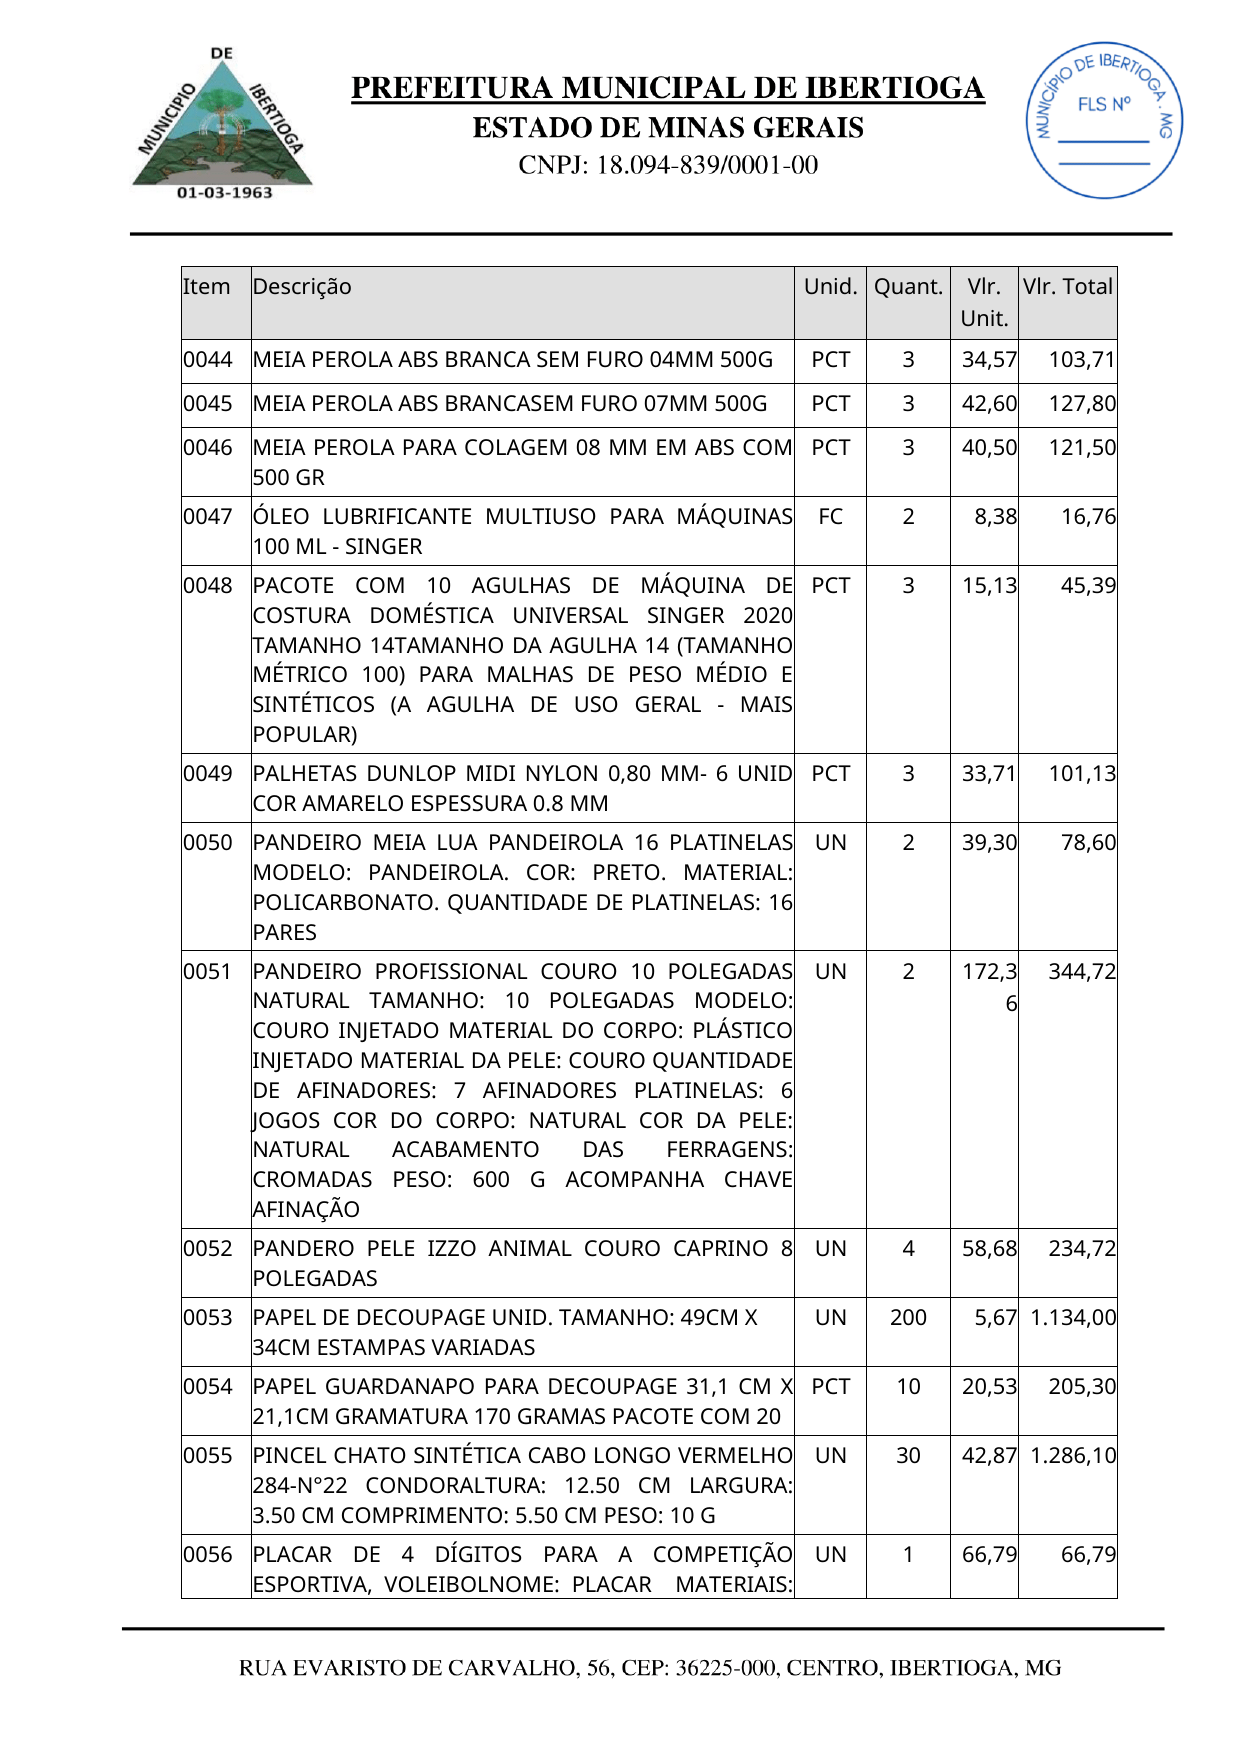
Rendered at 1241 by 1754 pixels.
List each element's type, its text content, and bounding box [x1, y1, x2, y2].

picture [0, 0, 1241, 1754]
table_cell 66,79 [951, 1535, 1018, 1598]
table_cell 127,80 [1019, 384, 1117, 427]
table_cell 0049 [182, 754, 251, 822]
table_cell 4 [867, 1229, 950, 1297]
table_cell 0054 [182, 1367, 251, 1435]
table_cell PINCEL CHATO SINTÉTICA CABO LONGO VERMELHO 284-N°22 CONDORALTURA: 12.50 CM LARGURA: 3.50 CM COMPRIMENTO: 5.50 CM PESO: 10 G [252, 1436, 794, 1533]
table_cell 2 [867, 951, 950, 1228]
table_cell 0050 [182, 823, 251, 950]
table_cell 3 [867, 340, 950, 383]
table_cell 121,50 [1019, 428, 1117, 496]
table_cell 0051 [182, 951, 251, 1228]
table_cell 8,38 [951, 497, 1018, 565]
table_cell PCT [795, 1367, 866, 1435]
table_cell 2 [867, 497, 950, 565]
table_cell 205,30 [1019, 1367, 1117, 1435]
table_cell 0046 [182, 428, 251, 496]
table_cell 0048 [182, 566, 251, 753]
table_cell ÓLEO LUBRIFICANTE MULTIUSO PARA MÁQUINAS 100 ML - SINGER [252, 497, 794, 565]
table_cell UN [795, 1229, 866, 1297]
table_cell PCT [795, 340, 866, 383]
table_header Vlr. Total [1019, 267, 1117, 339]
table_cell PCT [795, 566, 866, 753]
table_cell 34,57 [951, 340, 1018, 383]
table_cell 3 [867, 566, 950, 753]
table_cell PAPEL GUARDANAPO PARA DECOUPAGE 31,1 CM X 21,1CM GRAMATURA 170 GRAMAS PACOTE COM 20 [252, 1367, 794, 1435]
table_cell PAPEL DE DECOUPAGE UNID. TAMANHO: 49CM X 34CM ESTAMPAS VARIADAS [252, 1298, 794, 1366]
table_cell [252, 1535, 794, 1598]
table_cell 172,36 [951, 951, 1018, 1228]
table_cell 0053 [182, 1298, 251, 1366]
table_cell 20,53 [951, 1367, 1018, 1435]
table_cell 0052 [182, 1229, 251, 1297]
table_cell 39,30 [951, 823, 1018, 950]
table_cell 1 [867, 1535, 950, 1598]
table_cell 0045 [182, 384, 251, 427]
table_cell MEIA PEROLA ABS BRANCASEM FURO 07MM 500G [252, 384, 794, 427]
table_cell 0056 [182, 1535, 251, 1598]
table_cell 1.134,00 [1019, 1298, 1117, 1366]
table_header Item [182, 267, 251, 339]
table_cell 0047 [182, 497, 251, 565]
table_cell 45,39 [1019, 566, 1117, 753]
table_cell 15,13 [951, 566, 1018, 753]
table_cell 40,50 [951, 428, 1018, 496]
table_cell UN [795, 1535, 866, 1598]
table_cell UN [795, 823, 866, 950]
table_cell 101,13 [1019, 754, 1117, 822]
table_cell 1.286,10 [1019, 1436, 1117, 1533]
table_cell 30 [867, 1436, 950, 1533]
table_cell PANDEIRO MEIA LUA PANDEIROLA 16 PLATINELAS MODELO: PANDEIROLA. COR: PRETO. MATERIAL: POLICARBONATO. QUANTIDADE DE PLATINELAS: 16 PARES [252, 823, 794, 950]
table_cell 66,79 [1019, 1535, 1117, 1598]
table_cell FC [795, 497, 866, 565]
table_cell PACOTE COM 10 AGULHAS DE MÁQUINA DE COSTURA DOMÉSTICA UNIVERSAL SINGER 2020 TAMANHO 14TAMANHO DA AGULHA 14 (TAMANHO MÉTRICO 100) PARA MALHAS DE PESO MÉDIO E SINTÉTICOS (A AGULHA DE USO GERAL - MAIS POPULAR) [252, 566, 794, 753]
table_cell PANDERO PELE IZZO ANIMAL COURO CAPRINO 8 POLEGADAS [252, 1229, 794, 1297]
table_cell 344,72 [1019, 951, 1117, 1228]
table_cell PALHETAS DUNLOP MIDI NYLON 0,80 MM- 6 UNID COR AMARELO ESPESSURA 0.8 MM [252, 754, 794, 822]
table_cell 16,76 [1019, 497, 1117, 565]
table_cell 103,71 [1019, 340, 1117, 383]
table_cell 0055 [182, 1436, 251, 1533]
table_cell 3 [867, 384, 950, 427]
table_cell 200 [867, 1298, 950, 1366]
table_cell PCT [795, 428, 866, 496]
table_cell 5,67 [951, 1298, 1018, 1366]
table_cell 78,60 [1019, 823, 1117, 950]
table_cell 42,87 [951, 1436, 1018, 1533]
table_cell PANDEIRO PROFISSIONAL COURO 10 POLEGADAS NATURAL TAMANHO: 10 POLEGADAS MODELO: COURO INJETADO MATERIAL DO CORPO: PLÁSTICO INJETADO MATERIAL DA PELE: COURO QUANTIDADE DE AFINADORES: 7 AFINADORES PLATINELAS: 6 JOGOS COR DO CORPO: NATURAL COR DA PELE: NATURAL ACABAMENTO DAS FERRAGENS: CROMADAS PESO: 600 G ACOMPANHA CHAVE AFINAÇÃO [252, 951, 794, 1228]
table_header Vlr. Unit. [951, 267, 1018, 339]
table_header Unid. [795, 267, 866, 339]
table_cell UN [795, 951, 866, 1228]
table_cell MEIA PEROLA PARA COLAGEM 08 MM EM ABS COM 500 GR [252, 428, 794, 496]
table_cell UN [795, 1436, 866, 1533]
table_cell 42,60 [951, 384, 1018, 427]
table_cell PCT [795, 384, 866, 427]
table_cell MEIA PEROLA ABS BRANCA SEM FURO 04MM 500G [252, 340, 794, 383]
table_header Quant. [867, 267, 950, 339]
table_cell UN [795, 1298, 866, 1366]
table_cell 10 [867, 1367, 950, 1435]
table_cell 33,71 [951, 754, 1018, 822]
table_cell 2 [867, 823, 950, 950]
table_cell 234,72 [1019, 1229, 1117, 1297]
table_header Descrição [252, 267, 794, 339]
table_cell 3 [867, 754, 950, 822]
table_cell 58,68 [951, 1229, 1018, 1297]
table_cell 0044 [182, 340, 251, 383]
table_cell PCT [795, 754, 866, 822]
table_cell 3 [867, 428, 950, 496]
